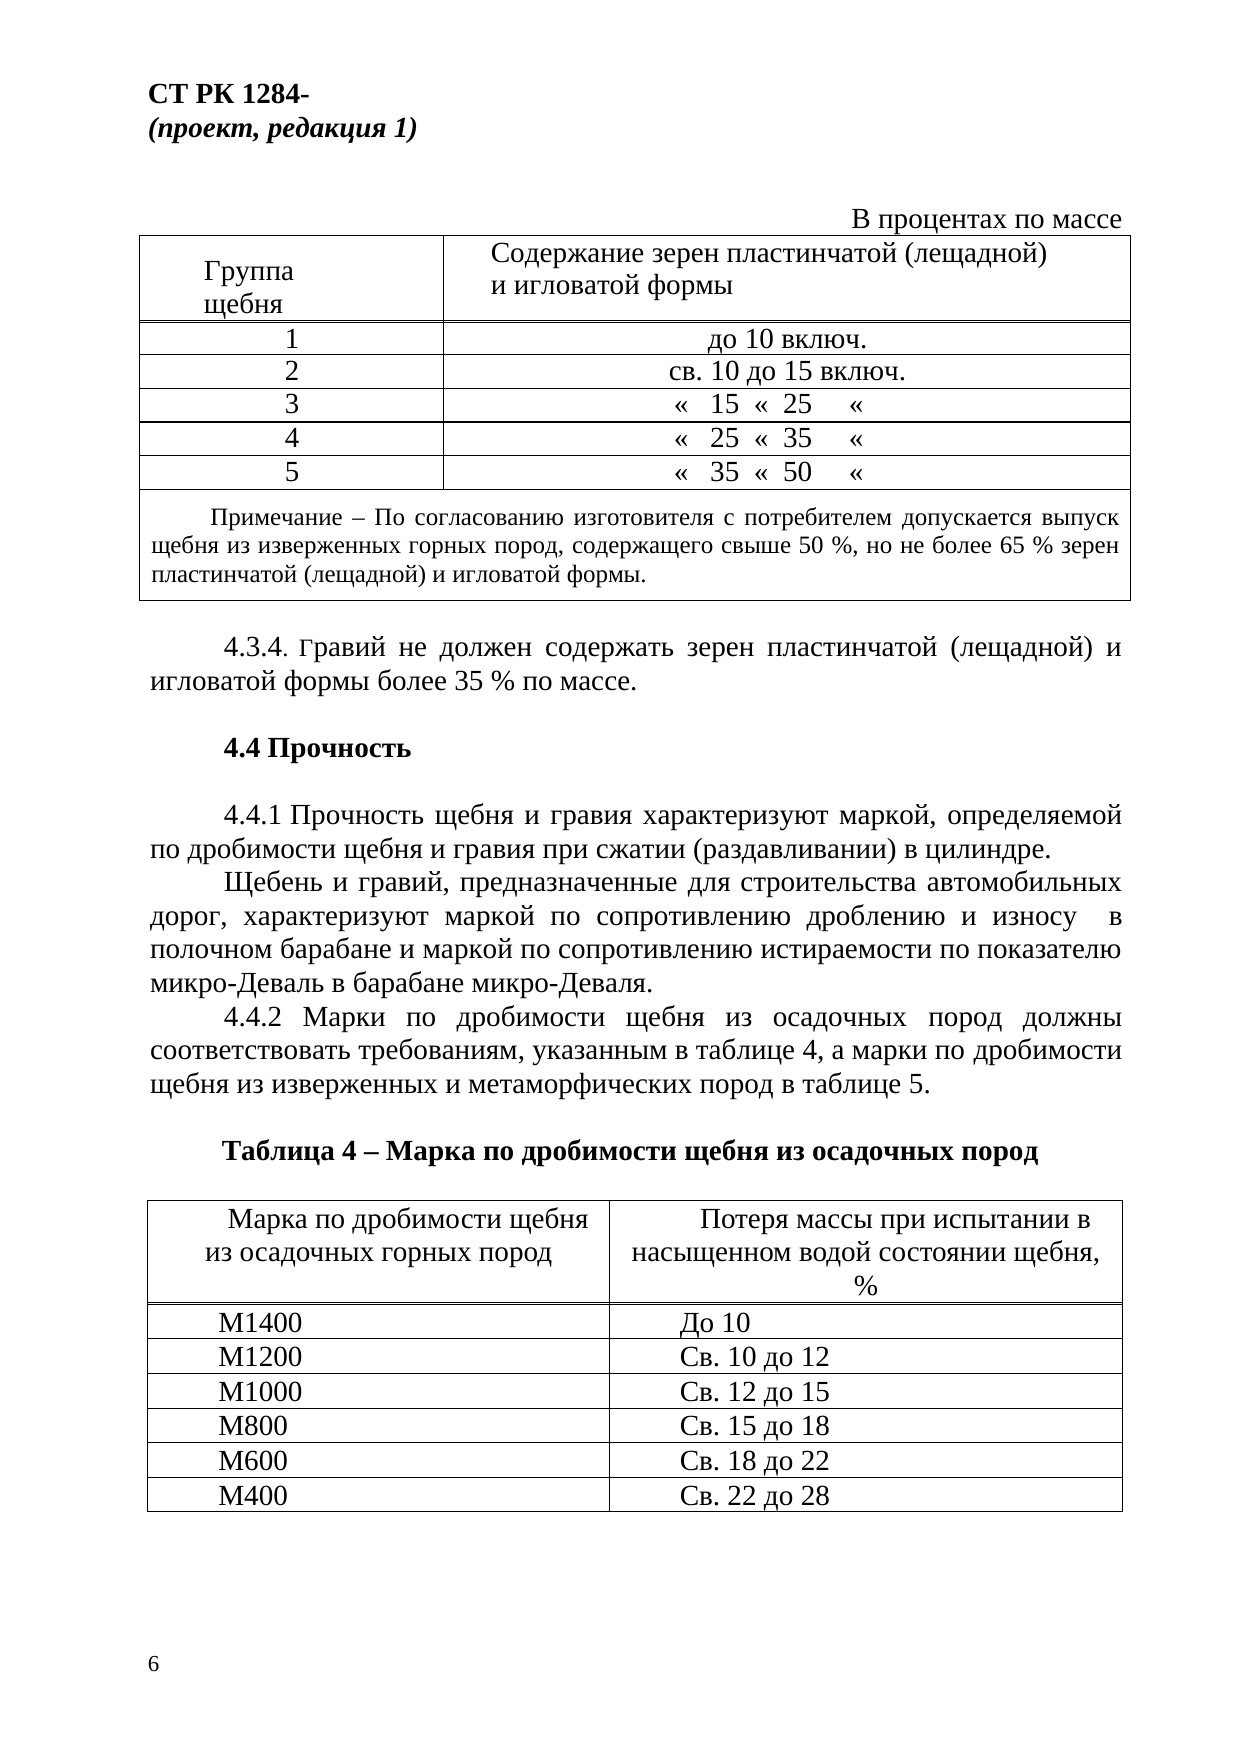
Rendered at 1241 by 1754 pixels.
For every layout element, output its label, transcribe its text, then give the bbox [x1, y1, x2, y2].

subtitle 4.4 Прочность [150, 730, 1122, 764]
table_cell 4 [140, 423, 443, 455]
table_cell М600 [148, 1443, 609, 1477]
table_cell « 25 « 35 « [444, 423, 1130, 455]
table_cell М1000 [148, 1374, 609, 1407]
table_header Группа щебня [140, 236, 443, 320]
table_cell Св. 22 до 28 [610, 1478, 1122, 1511]
table_cell М1400 [148, 1305, 609, 1338]
text 4.4.1 Прочность щебня и гравия характеризуют маркой, определяемой по дробимости щебня и гравия при сжатии (раздавливании) в цилиндре. [150, 797, 1122, 864]
table_cell М400 [148, 1478, 609, 1511]
table_cell 3 [140, 389, 443, 421]
table_cell Примечание – По согласованию изготовителя с потребителем допускается выпуск щебня из изверженных горных пород, содержащего свыше 50 %, но не более 65 % зерен пластинчатой (лещадной) и игловатой формы. [140, 490, 1130, 599]
table_header Марка по дробимости щебня из осадочных горных пород [148, 1201, 609, 1302]
table_cell « 35 « 50 « [444, 456, 1130, 488]
list Таблица 4 – Марка по дробимости щебня из осадочных пород [148, 1133, 1122, 1166]
table_cell М1200 [148, 1339, 609, 1373]
text 4.4.2 Марки по дробимости щебня из осадочных пород должны соответствовать требованиям, указанным в таблице 4, а марки по дробимости щебня из изверженных и метаморфических пород в таблице 5. [150, 999, 1122, 1099]
table_cell 5 [140, 456, 443, 488]
text В процентах по массе [148, 201, 1122, 234]
table_cell 1 [140, 323, 443, 354]
table_header Потеря массы при испытании в насыщенном водой состоянии щебня, % [610, 1201, 1122, 1302]
table_cell Св. 18 до 22 [610, 1443, 1122, 1477]
table_cell Св. 10 до 12 [610, 1339, 1122, 1373]
table_cell св. 10 до 15 включ. [444, 355, 1130, 388]
table_cell до 10 включ. [444, 323, 1130, 354]
table_cell До 10 [610, 1305, 1122, 1338]
table_cell Св. 15 до 18 [610, 1409, 1122, 1442]
table_cell М800 [148, 1409, 609, 1442]
text 4.3.4. Гравий не должен содержать зерен пластинчатой (лещадной) и игловатой формы более 35 % по массе. [150, 629, 1122, 696]
table_cell 2 [140, 355, 443, 388]
table_cell Св. 12 до 15 [610, 1374, 1122, 1407]
text Щебень и гравий, предназначенные для строительства автомобильных дорог, характеризуют маркой по сопротивлению дроблению и износу в полочном барабане и маркой по сопротивлению истираемости по показателю микро-Деваль в барабане микро-Деваля. [150, 864, 1122, 999]
table_cell « 15 « 25 « [444, 389, 1130, 421]
table_header Содержание зерен пластинчатой (лещадной) и игловатой формы [444, 236, 1130, 320]
